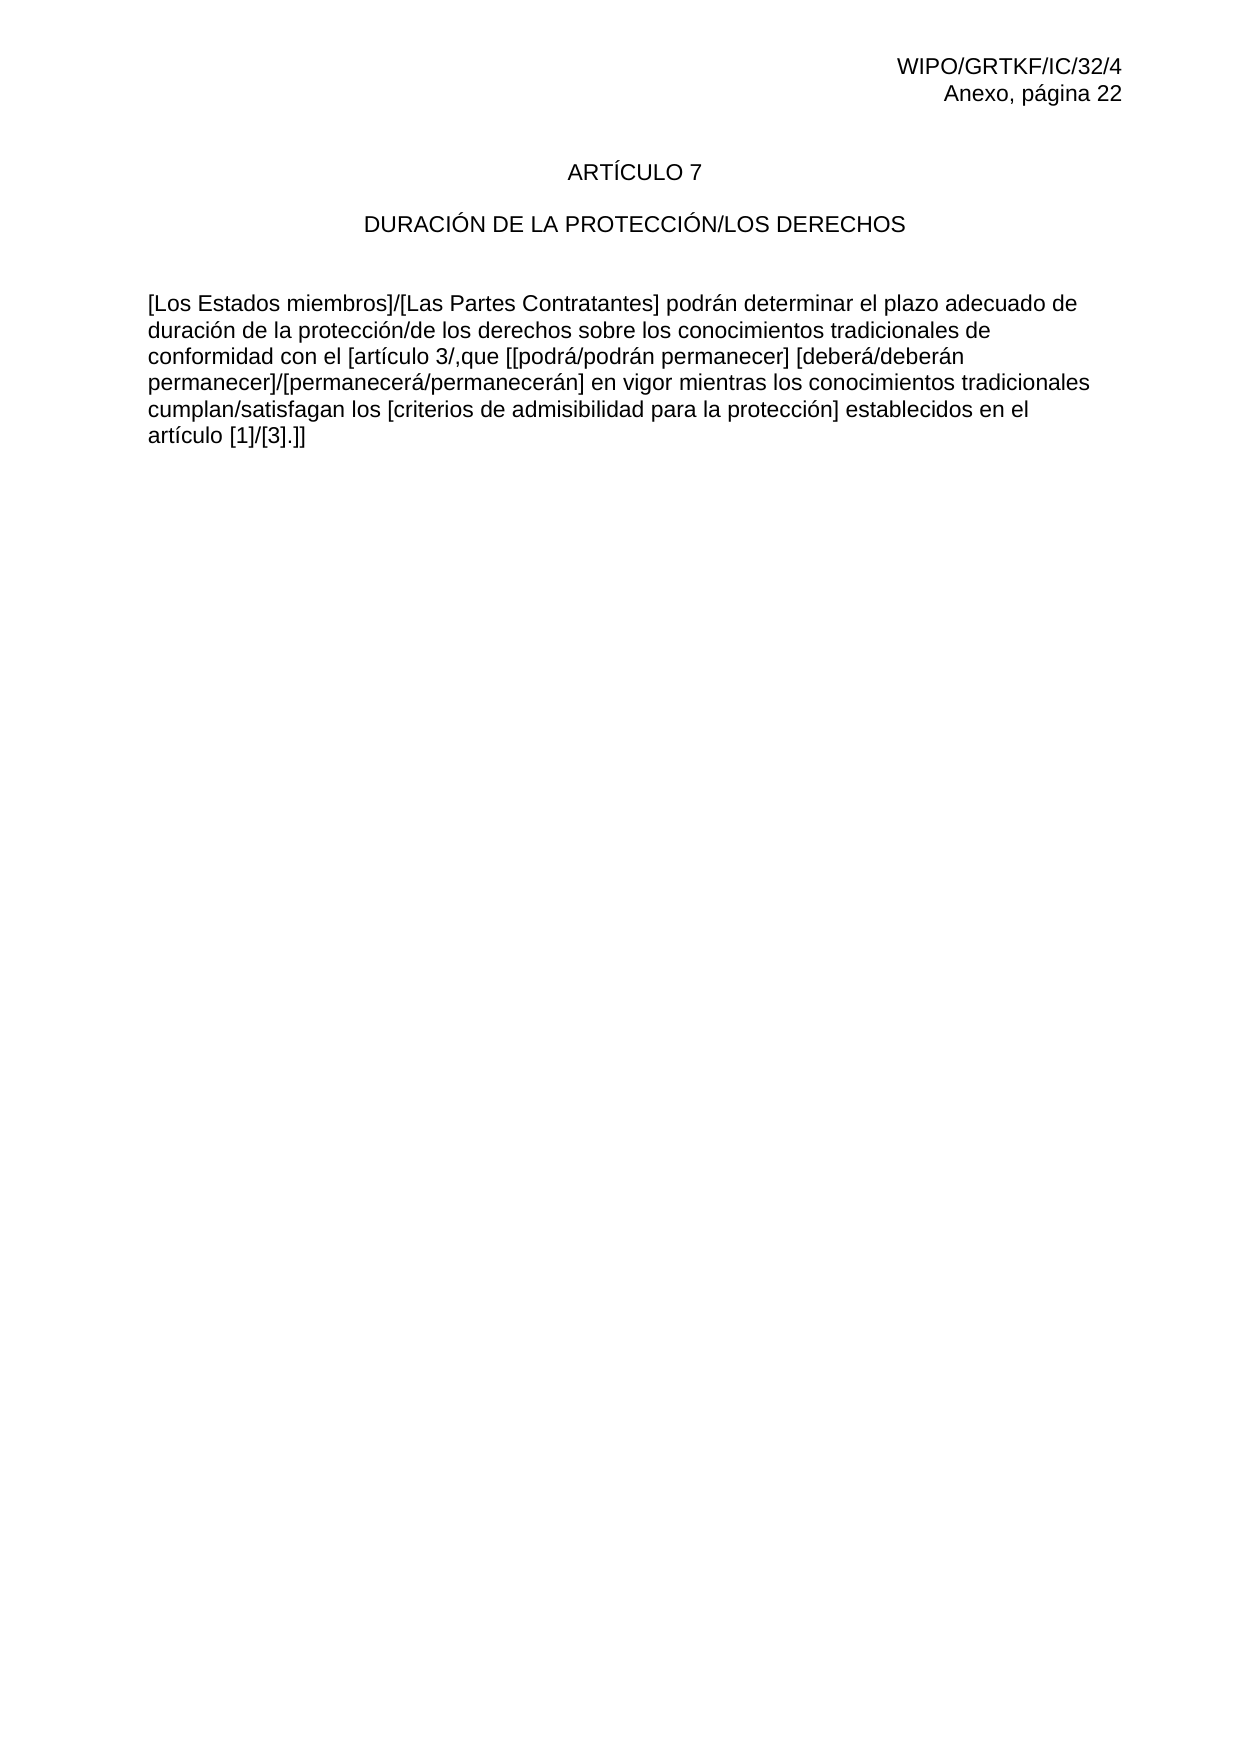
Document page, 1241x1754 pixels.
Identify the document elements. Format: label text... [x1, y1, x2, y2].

text DURACIÓN DE LA PROTECCIÓN/LOS DERECHOS [148, 211, 1122, 238]
text ARTÍCULO 7 [148, 158, 1122, 185]
text [Los Estados miembros]/[Las Partes Contratantes] podrán determinar el plazo adecuado de duración de la protección/de los derechos sobre los conocimientos tradicionales de conformidad con el [artículo 3/,que [[podrá/podrán permanecer] [deberá/deberán permanecer]/[permanecerá/permanecerán] en vigor mientras los conocimientos tradicionales cumplan/satisfagan los [criterios de admisibilidad para la protección] establecidos en el artículo [1]/[3].]] [148, 290, 1122, 448]
